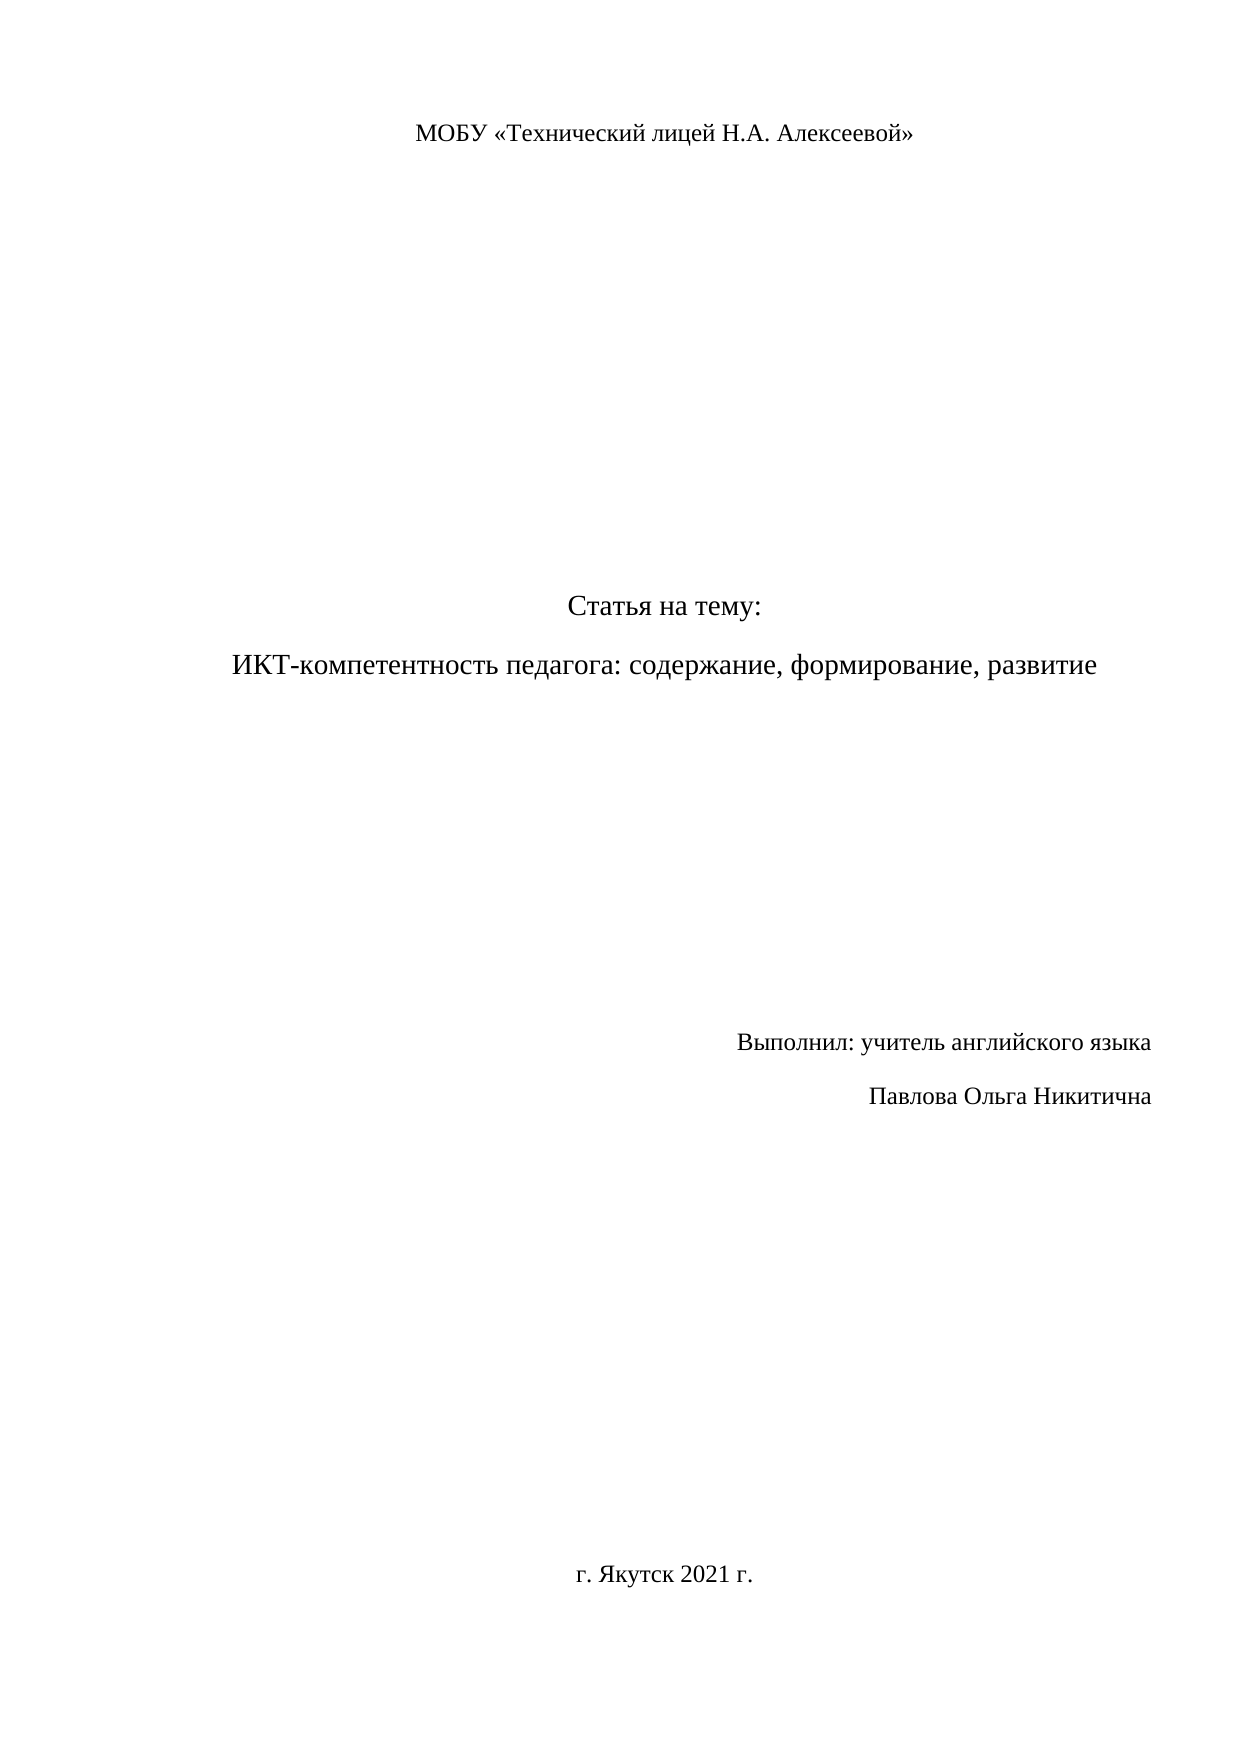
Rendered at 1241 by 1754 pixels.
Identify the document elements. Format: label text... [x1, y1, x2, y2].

text МОБУ «Технический лицей Н.А. Алексеевой» [177, 118, 1152, 147]
text ИКТ-компетентность педагога: содержание, формирование, развитие [177, 647, 1152, 681]
text г. Якутск 2021 г. [177, 1559, 1152, 1588]
text Выполнил: учитель английского языка [177, 1027, 1152, 1056]
text Статья на тему: [177, 588, 1152, 621]
text Павлова Ольга Никитична [177, 1081, 1152, 1109]
